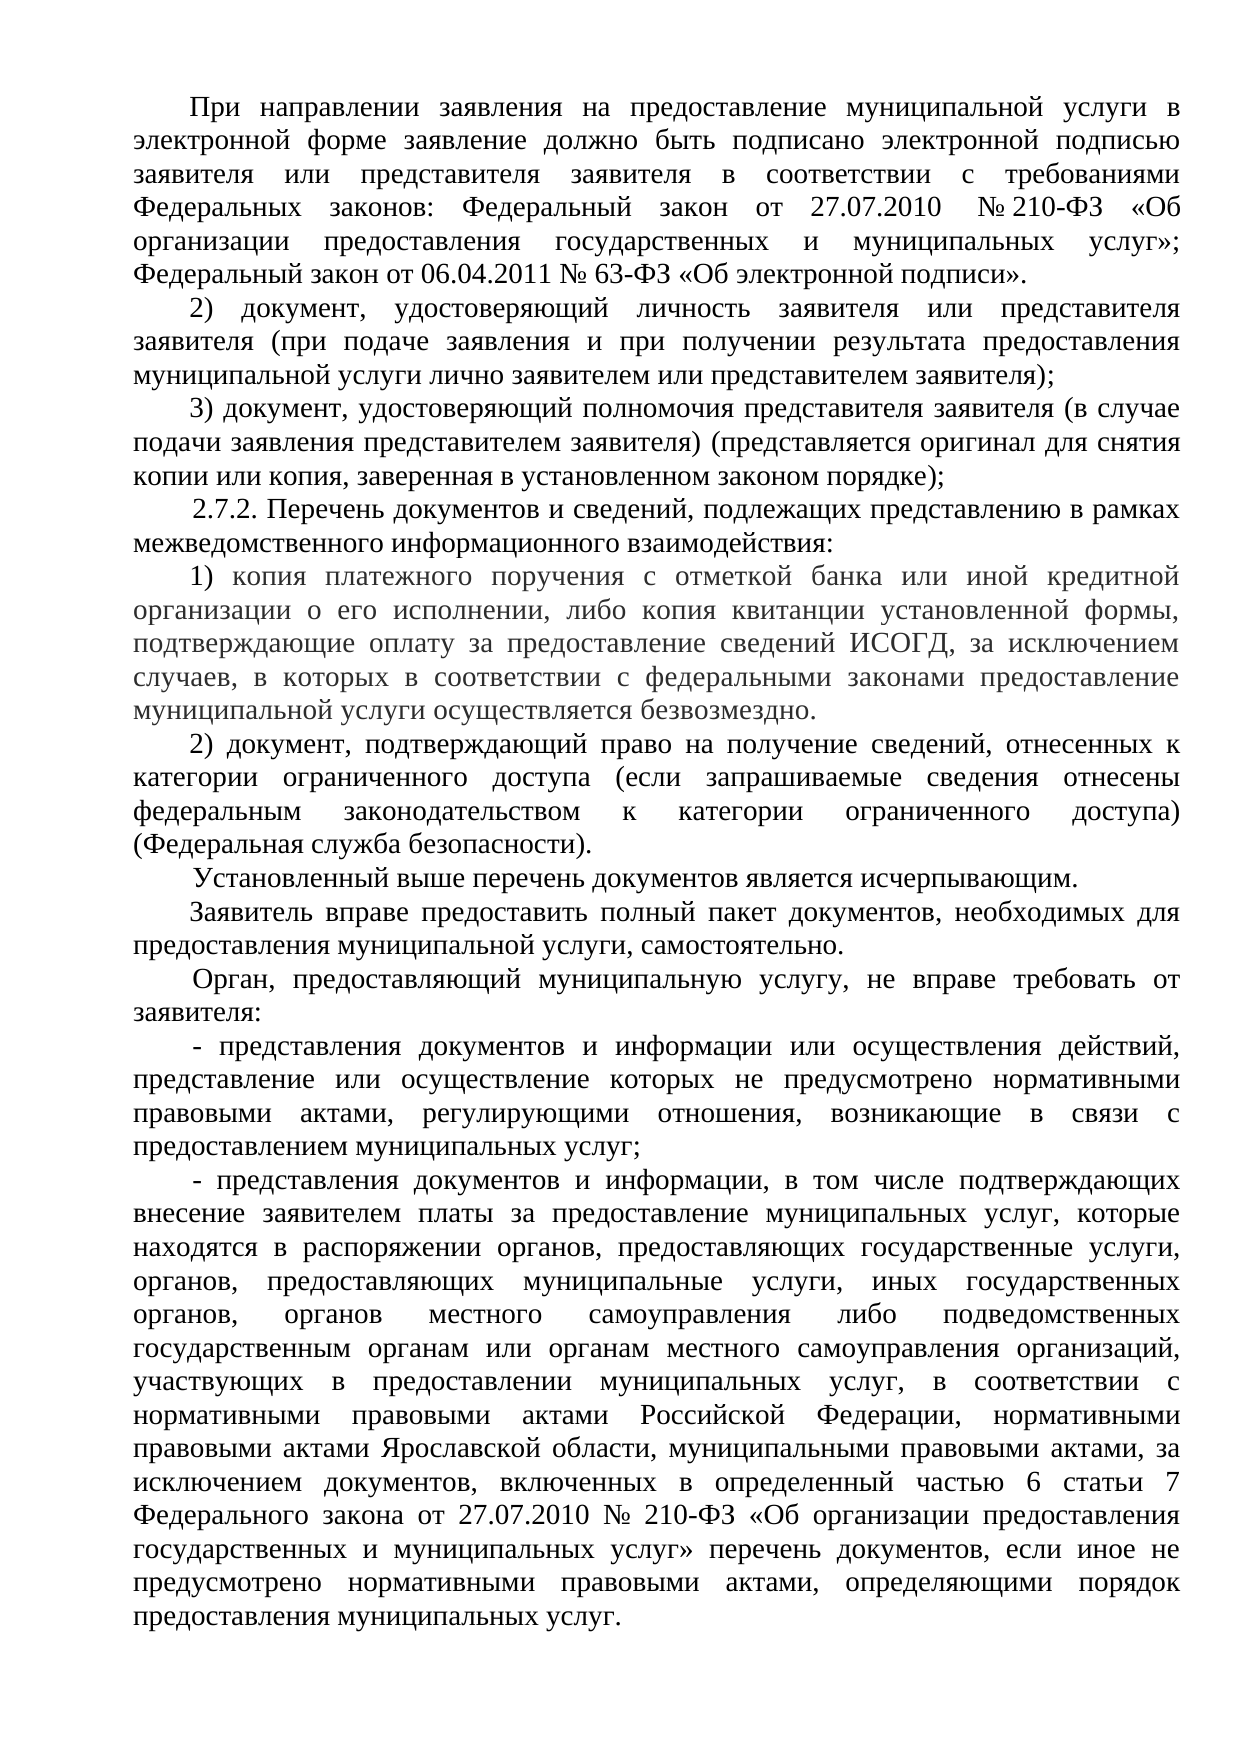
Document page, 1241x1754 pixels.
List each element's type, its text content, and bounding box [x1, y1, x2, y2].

text - представления документов и информации или осуществления действий, представление или осуществление которых не предусмотрено нормативными правовыми актами, регулирующими отношения, возникающие в связи с предоставлением муниципальных услуг; [133, 1028, 1181, 1162]
text Заявитель вправе предоставить полный пакет документов, необходимых для предоставления муниципальной услуги, самостоятельно. [133, 894, 1181, 961]
text 3) документ, удостоверяющий полномочия представителя заявителя (в случае подачи заявления представителем заявителя) (представляется оригинал для снятия копии или копия, заверенная в установленном законом порядке); [133, 391, 1181, 491]
text Установленный выше перечень документов является исчерпывающим. [133, 860, 1181, 894]
text 2) документ, удостоверяющий личность заявителя или представителя заявителя (при подаче заявления и при получении результата предоставления муниципальной услуги лично заявителем или представителем заявителя); [133, 290, 1181, 391]
text 2.7.2. Перечень документов и сведений, подлежащих представлению в рамках межведомственного информационного взаимодействия: [133, 491, 1181, 558]
text 1) копия платежного поручения с отметкой банка или иной кредитной организации о его исполнении, либо копия квитанции установленной формы, подтверждающие оплату за предоставление сведений ИСОГД, за исключением случаев, в которых в соответствии с федеральными законами предоставление муниципальной услуги осуществляется безвозмездно. [133, 692, 1181, 726]
text Орган, предоставляющий муниципальную услугу, не вправе требовать от заявителя: [133, 961, 1181, 1028]
text 2) документ, подтверждающий право на получение сведений, отнесенных к категории ограниченного доступа (если запрашиваемые сведения отнесены федеральным законодательством к категории ограниченного доступа) (Федеральная служба безопасности). [133, 726, 1181, 860]
text - представления документов и информации, в том числе подтверждающих внесение заявителем платы за предоставление муниципальных услуг, которые находятся в распоряжении органов, предоставляющих государственные услуги, органов, предоставляющих муниципальные услуги, иных государственных органов, органов местного самоуправления либо подведомственных государственным органам или органам местного самоуправления организаций, участвующих в предоставлении муниципальных услуг, в соответствии с нормативными правовыми актами Российской Федерации, нормативными правовыми актами Ярославской области, муниципальными правовыми актами, за исключением документов, включенных в определенный частью 6 статьи 7 Федерального закона от 27.07.2010 № 210-ФЗ «Об организации предоставления государственных и муниципальных услуг» перечень документов, если иное не предусмотрено нормативными правовыми актами, определяющими порядок предоставления муниципальных услуг. [133, 1162, 1181, 1632]
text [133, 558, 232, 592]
text При направлении заявления на предоставление муниципальной услуги в электронной форме заявление должно быть подписано электронной подписью заявителя или представителя заявителя в соответствии с требованиями Федеральных законов: Федеральный закон от 27.07.2010 № 210-ФЗ «Об организации предоставления государственных и муниципальных услуг»; Федеральный закон от 06.04.2011 № 63-ФЗ «Об электронной подписи». [133, 89, 1181, 290]
